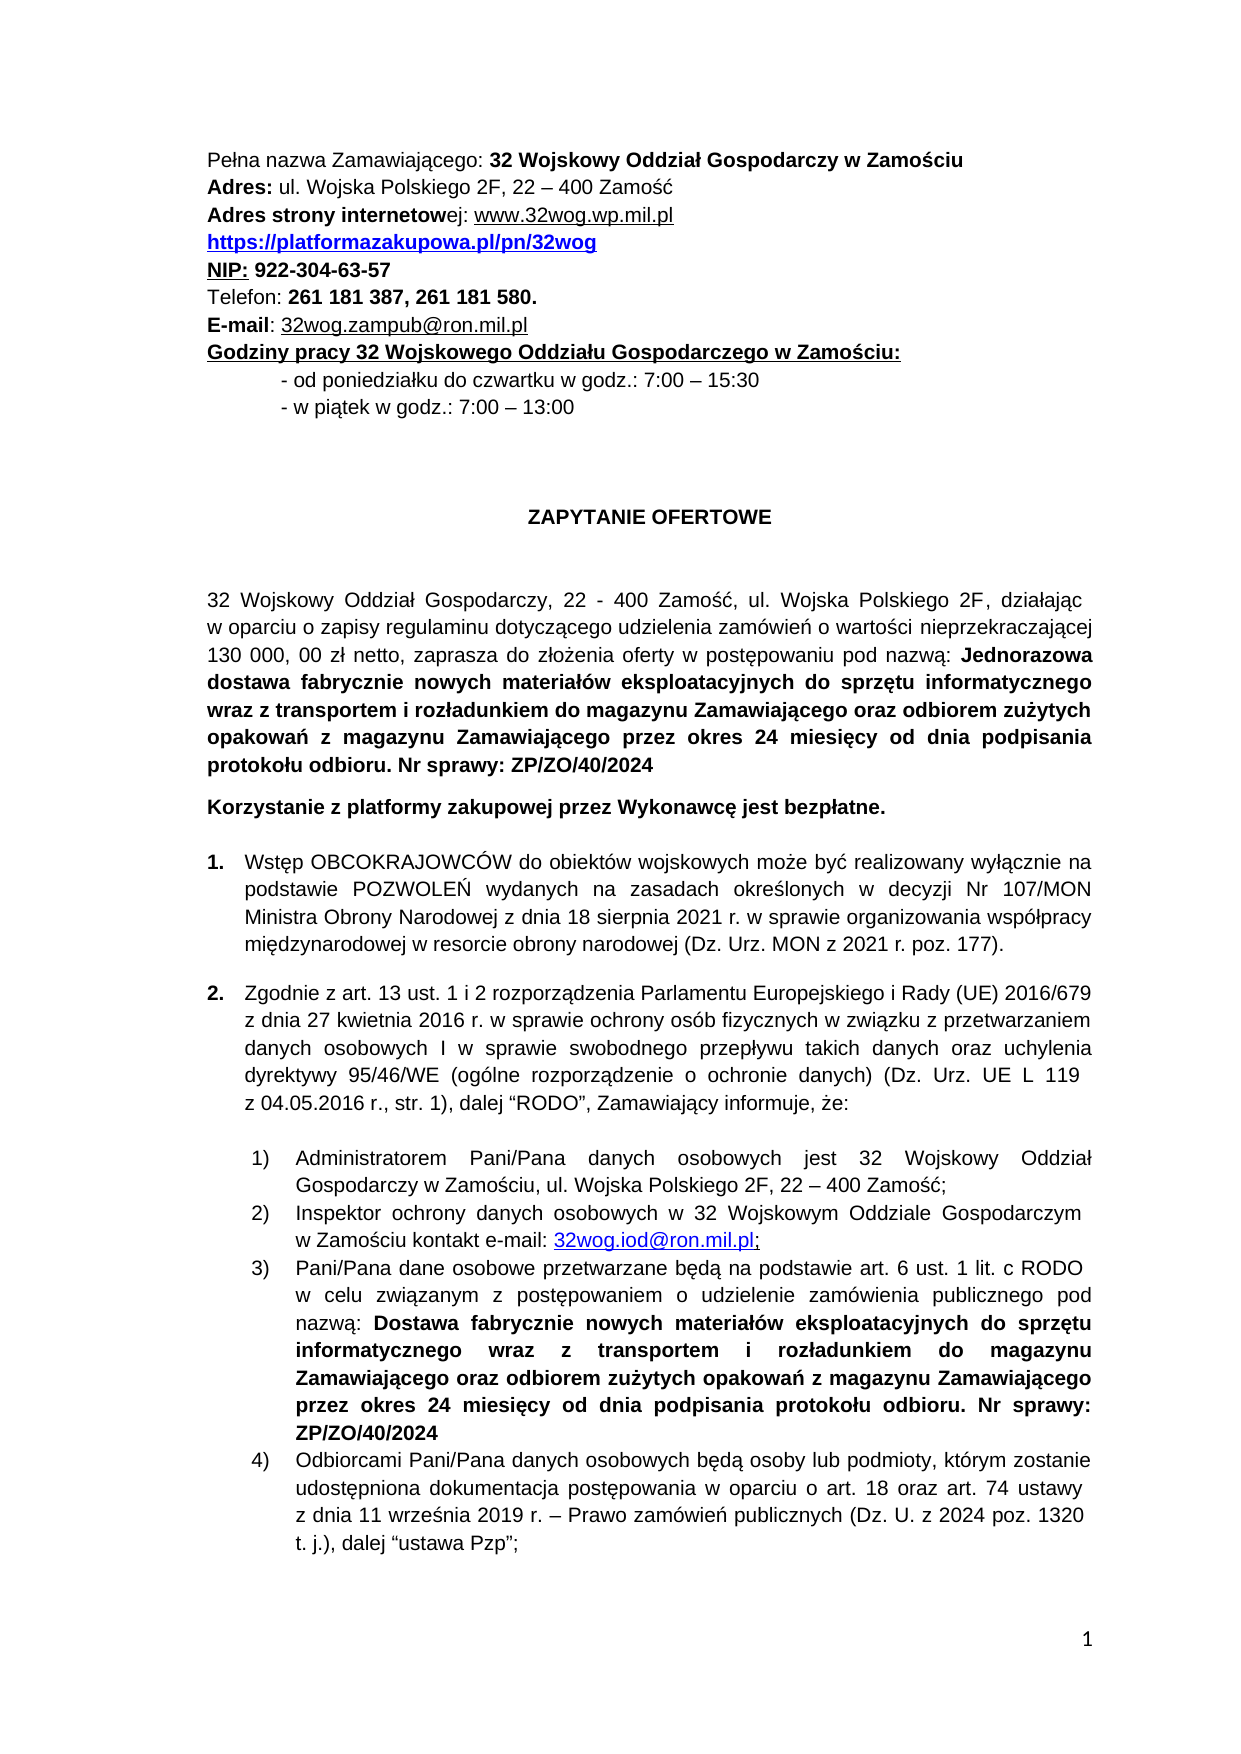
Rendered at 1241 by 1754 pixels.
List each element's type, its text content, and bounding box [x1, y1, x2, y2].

text https://platformazakupowa.pl/pn/32wog [207, 230, 1092, 254]
text Telefon: 261 181 387, 261 181 580. [207, 285, 1092, 309]
text 32 Wojskowy Oddział Gospodarczy, 22 - 400 Zamość, ul. Wojska Polskiego 2F, działając w oparciu o zapisy regulaminu dotyczącego udzielenia zamówień o wartości nieprzekraczającej 130 000, 00 zł netto, zaprasza do złożenia oferty w postępowaniu pod nazwą: Jednorazowa dostawa fabrycznie nowych materiałów eksploatacyjnych do sprzętu informatycznego wraz z transportem i rozładunkiem do magazynu Zamawiającego oraz odbiorem zużytych opakowań z magazynu Zamawiającego przez okres 24 miesięcy od dnia podpisania protokołu odbioru. Nr sprawy: ZP/ZO/40/2024 [207, 588, 1092, 777]
text Adres strony internetowej: www.32wog.wp.mil.pl [207, 203, 1092, 227]
list Wstęp OBCOKRAJOWCÓW do obiektów wojskowych może być realizowany wyłącznie na podstawie POZWOLEŃ wydanych na zasadach określonych w decyzji Nr 107/MON Ministra Obrony Narodowej z dnia 18 sierpnia 2021 r. w sprawie organizowania współpracy międzynarodowej w resorcie obrony narodowej (Dz. Urz. MON z 2021 r. poz. 177). [207, 850, 1092, 956]
list Inspektor ochrony danych osobowych w 32 Wojskowym Oddziale Gospodarczym w Zamościu kontakt e-mail: 32wog.iod@ron.mil.pl; [251, 1201, 1092, 1252]
text ZAPYTANIE OFERTOWE [207, 505, 1092, 529]
list Zgodnie z art. 13 ust. 1 i 2 rozporządzenia Parlamentu Europejskiego i Rady (UE) 2016/679 z dnia 27 kwietnia 2016 r. w sprawie ochrony osób fizycznych w związku z przetwarzaniem danych osobowych I w sprawie swobodnego przepływu takich danych oraz uchylenia dyrektywy 95/46/WE (ogólne rozporządzenie o ochronie danych) (Dz. Urz. UE L 119 z 04.05.2016 r., str. 1), dalej “RODO”, Zamawiający informuje, że: [207, 981, 1092, 1114]
text Godziny pracy 32 Wojskowego Oddziału Gospodarczego w Zamościu: [207, 340, 1092, 364]
text - w piątek w godz.: 7:00 – 13:00 [207, 395, 1092, 419]
text Korzystanie z platformy zakupowej przez Wykonawcę jest bezpłatne. [207, 795, 1092, 819]
text - od poniedziałku do czwartku w godz.: 7:00 – 15:30 [207, 368, 1092, 392]
text Adres: ul. Wojska Polskiego 2F, 22 – 400 Zamość [207, 175, 1092, 199]
list Pani/Pana dane osobowe przetwarzane będą na podstawie art. 6 ust. 1 lit. c RODO w celu związanym z postępowaniem o udzielenie zamówienia publicznego pod nazwą: Dostawa fabrycznie nowych materiałów eksploatacyjnych do sprzętu informatycznego wraz z transportem i rozładunkiem do magazynu Zamawiającego oraz odbiorem zużytych opakowań z magazynu Zamawiającego przez okres 24 miesięcy od dnia podpisania protokołu odbioru. Nr sprawy: ZP/ZO/40/2024 [251, 1256, 1092, 1444]
list Odbiorcami Pani/Pana danych osobowych będą osoby lub podmioty, którym zostanie udostępniona dokumentacja postępowania w oparciu o art. 18 oraz art. 74 ustawy z dnia 11 września 2019 r. – Prawo zamówień publicznych (Dz. U. z 2024 poz. 1320 t. j.), dalej “ustawa Pzp”; [251, 1448, 1092, 1554]
text Pełna nazwa Zamawiającego: 32 Wojskowy Oddział Gospodarczy w Zamościu [207, 148, 1092, 172]
text E-mail: 32wog.zampub@ron.mil.pl [207, 313, 1092, 337]
list Administratorem Pani/Pana danych osobowych jest 32 Wojskowy Oddział Gospodarczy w Zamościu, ul. Wojska Polskiego 2F, 22 – 400 Zamość; [251, 1146, 1092, 1197]
text NIP: 922-304-63-57 [207, 258, 1092, 282]
